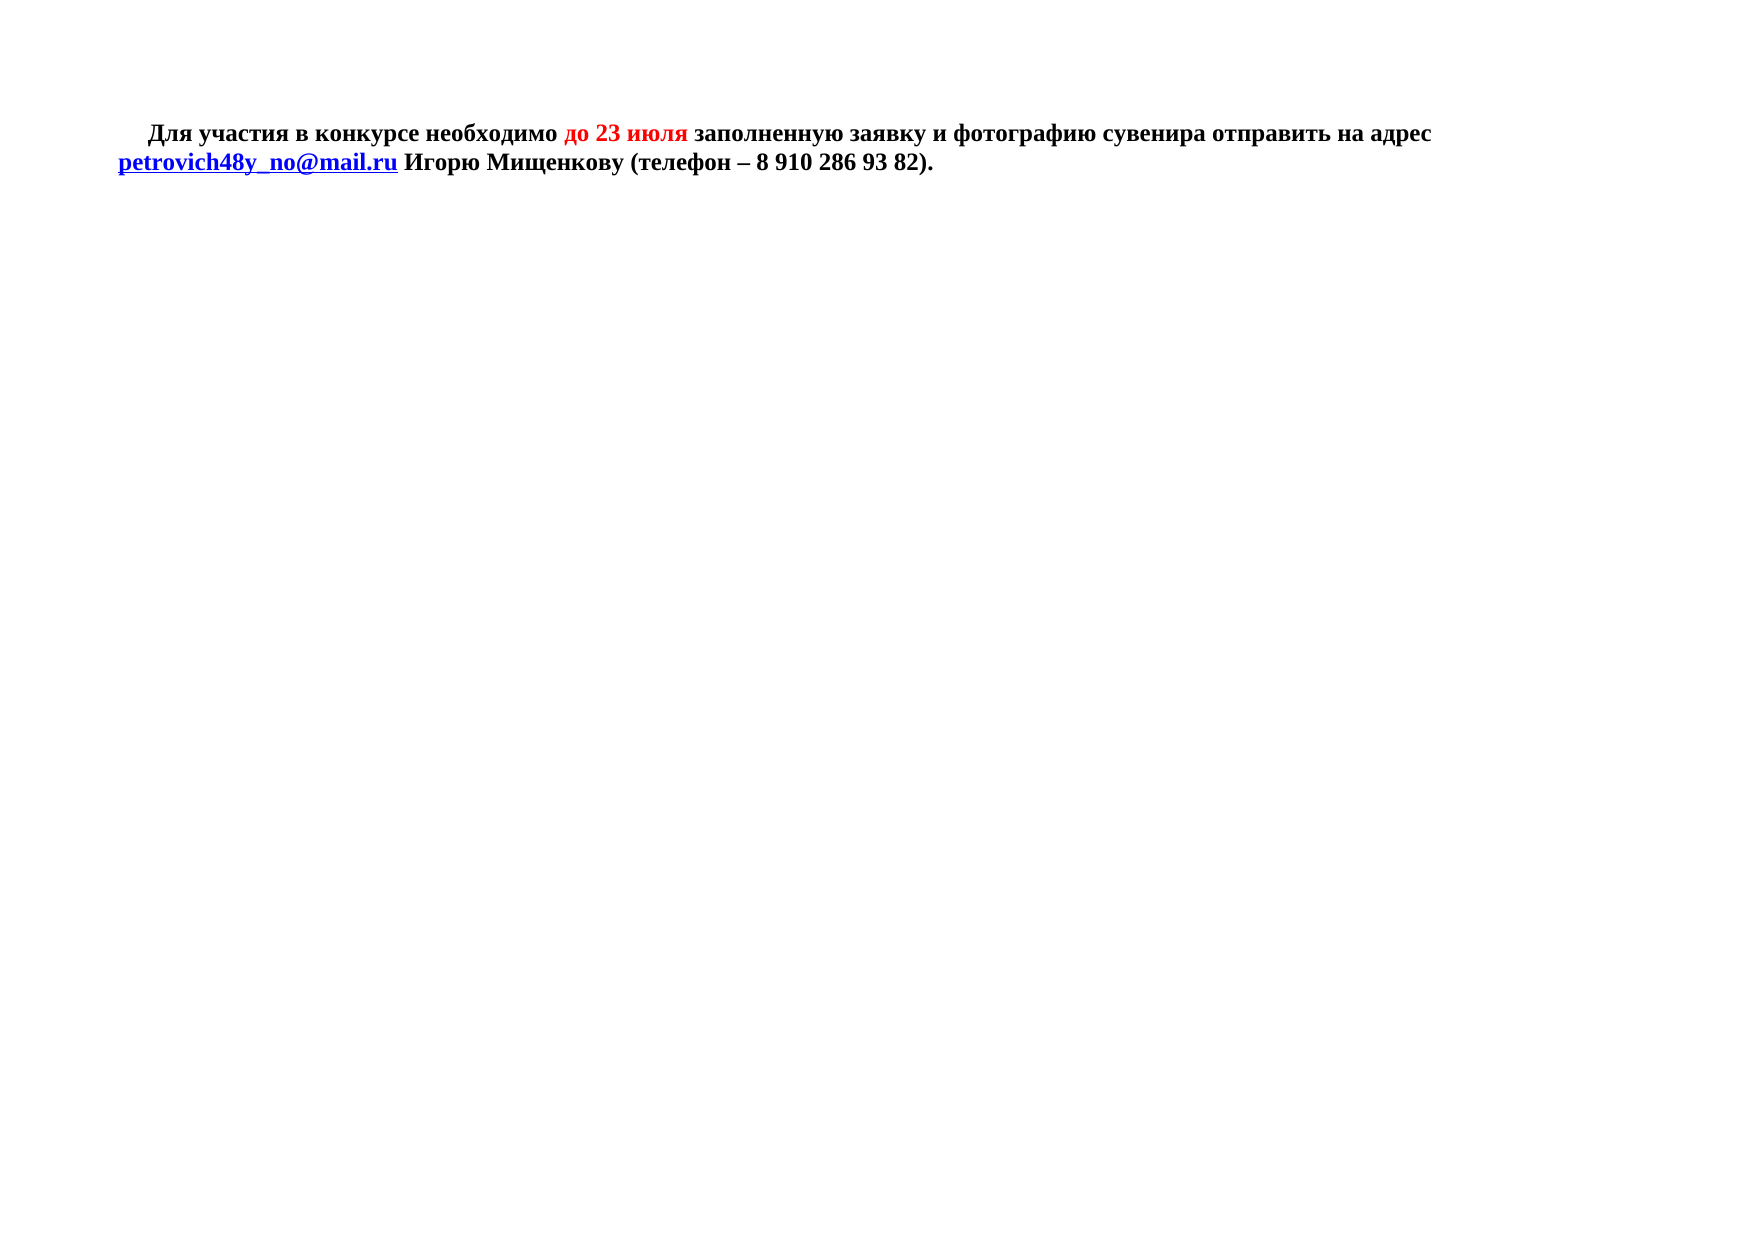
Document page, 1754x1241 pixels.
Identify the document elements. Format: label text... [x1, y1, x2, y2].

text Для участия в конкурсе необходимо до 23 июля заполненную заявку и фотографию сувенира отправить на адрес petrovich48y_no@mail.ru Игорю Мищенкову (телефон – 8 910 286 93 82). [118, 118, 1636, 176]
